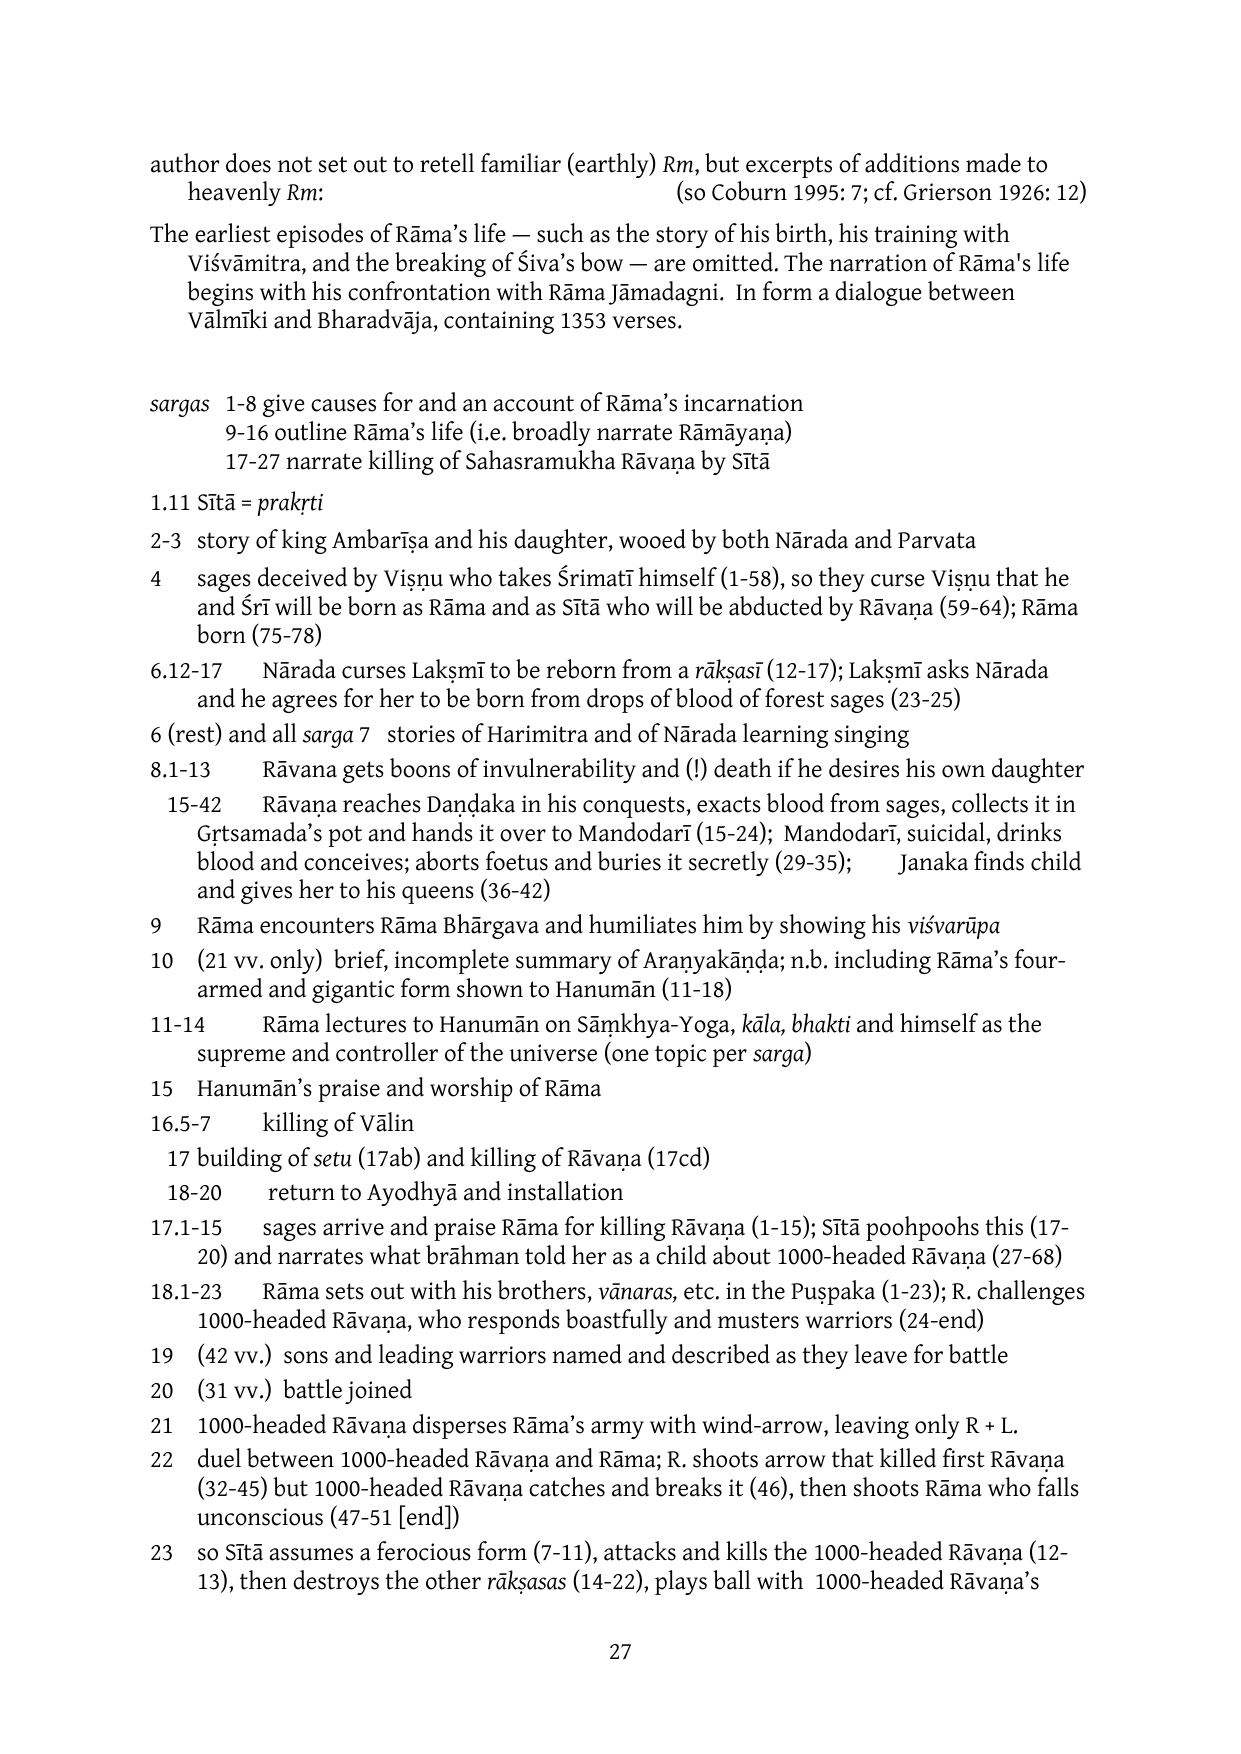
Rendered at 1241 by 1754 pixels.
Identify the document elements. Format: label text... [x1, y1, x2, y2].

text 9 Rāma encounters Rāma Bhārgava and humiliates him by showing his viśvarūpa [150, 912, 1090, 941]
text 19 (42 vv.) sons and leading warriors named and described as they leave for battle [150, 1341, 1090, 1370]
text sargas 1-8 give causes for and an account of Rāma’s incarnation 9-16 outline Rāma’s life (i.e. broadly narrate Rāmāyaṇa) 17-27 narrate killing of Sahasramukha Rāvaṇa by Sītā [150, 389, 1090, 476]
text author does not set out to retell familiar (earthly) Rm, but excerpts of additions made to heavenly Rm: (so Coburn 1995: 7; cf. Grierson 1926: 12) [150, 150, 1090, 208]
text 11-14 Rāma lectures to Hanumān on Sāṃkhya-Yoga, kāla, bhakti and himself as the supreme and controller of the universe (one topic per sarga) [150, 1010, 1090, 1068]
text 15 Hanumān’s praise and worship of Rāma [150, 1074, 1090, 1103]
text 18-20 return to Ayodhyā and installation [150, 1179, 1090, 1208]
text 17.1-15 sages arrive and praise Rāma for killing Rāvaṇa (1-15); Sītā poohpoohs this (17-20) and narrates what brāhman told her as a child about 1000-headed Rāvaṇa (27-68) [150, 1214, 1090, 1271]
text 22 duel between 1000-headed Rāvaṇa and Rāma; R. shoots arrow that killed first Rāvaṇa (32-45) but 1000-headed Rāvaṇa catches and breaks it (46), then shoots Rāma who falls unconscious (47-51 [end]) [150, 1446, 1090, 1532]
text 2-3 story of king Ambarīṣa and his daughter, wooed by both Nārada and Parvata [150, 526, 1090, 555]
text 6.12-17 Nārada curses Lakṣmī to be reborn from a rākṣasī (12-17); Lakṣmī asks Nārada and he agrees for her to be born from drops of blood of forest sages (23-25) [150, 657, 1090, 714]
text 6 (rest) and all sarga 7 stories of Harimitra and of Nārada learning singing [150, 721, 1090, 749]
text 4 sages deceived by Viṣṇu who takes Śrimatī himself (1-58), so they curse Viṣṇu that he and Śrī will be born as Rāma and as Sītā who will be abducted by Rāvaṇa (59-64); Rāma born (75-78) [150, 564, 1090, 651]
text 18.1-23 Rāma sets out with his brothers, vānaras, etc. in the Puṣpaka (1-23); R. challenges 1000-headed Rāvaṇa, who responds boastfully and musters warriors (24-end) [150, 1277, 1090, 1335]
text 21 1000-headed Rāvaṇa disperses Rāma’s army with wind-arrow, leaving only R + L. [150, 1411, 1090, 1440]
text The earliest episodes of Rāma’s life — such as the story of his birth, his training with Viśvāmitra, and the breaking of Śiva’s bow — are omitted. The narration of Rāma's life begins with his confrontation with Rāma Jāmadagni. In form a dialogue between Vālmīki and Bharadvāja, containing 1353 verses. [150, 220, 1090, 336]
text 8.1-13 Rāvana gets boons of invulnerability and (!) death if he desires his own daughter [150, 755, 1090, 784]
text 15-42 Rāvaṇa reaches Daṇḍaka in his conquests, exacts blood from sages, collects it in Gṛtsamada’s pot and hands it over to Mandodarī (15-24); Mandodarī, suicidal, drinks blood and conceives; aborts foetus and buries it secretly (29-35); Janaka finds child and gives her to his queens (36-42) [150, 790, 1090, 906]
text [150, 1538, 1090, 1596]
text 1.11 Sītā = prakṛti [150, 488, 1090, 517]
text 17 building of setu (17ab) and killing of Rāvaṇa (17cd) [150, 1144, 1090, 1173]
text 16.5-7 killing of Vālin [150, 1109, 1090, 1138]
text 10 (21 vv. only) brief, incomplete summary of Araṇyakāṇḍa; n.b. including Rāma’s four-armed and gigantic form shown to Hanumān (11-18) [150, 947, 1090, 1004]
text 20 (31 vv.) battle joined [150, 1376, 1090, 1405]
